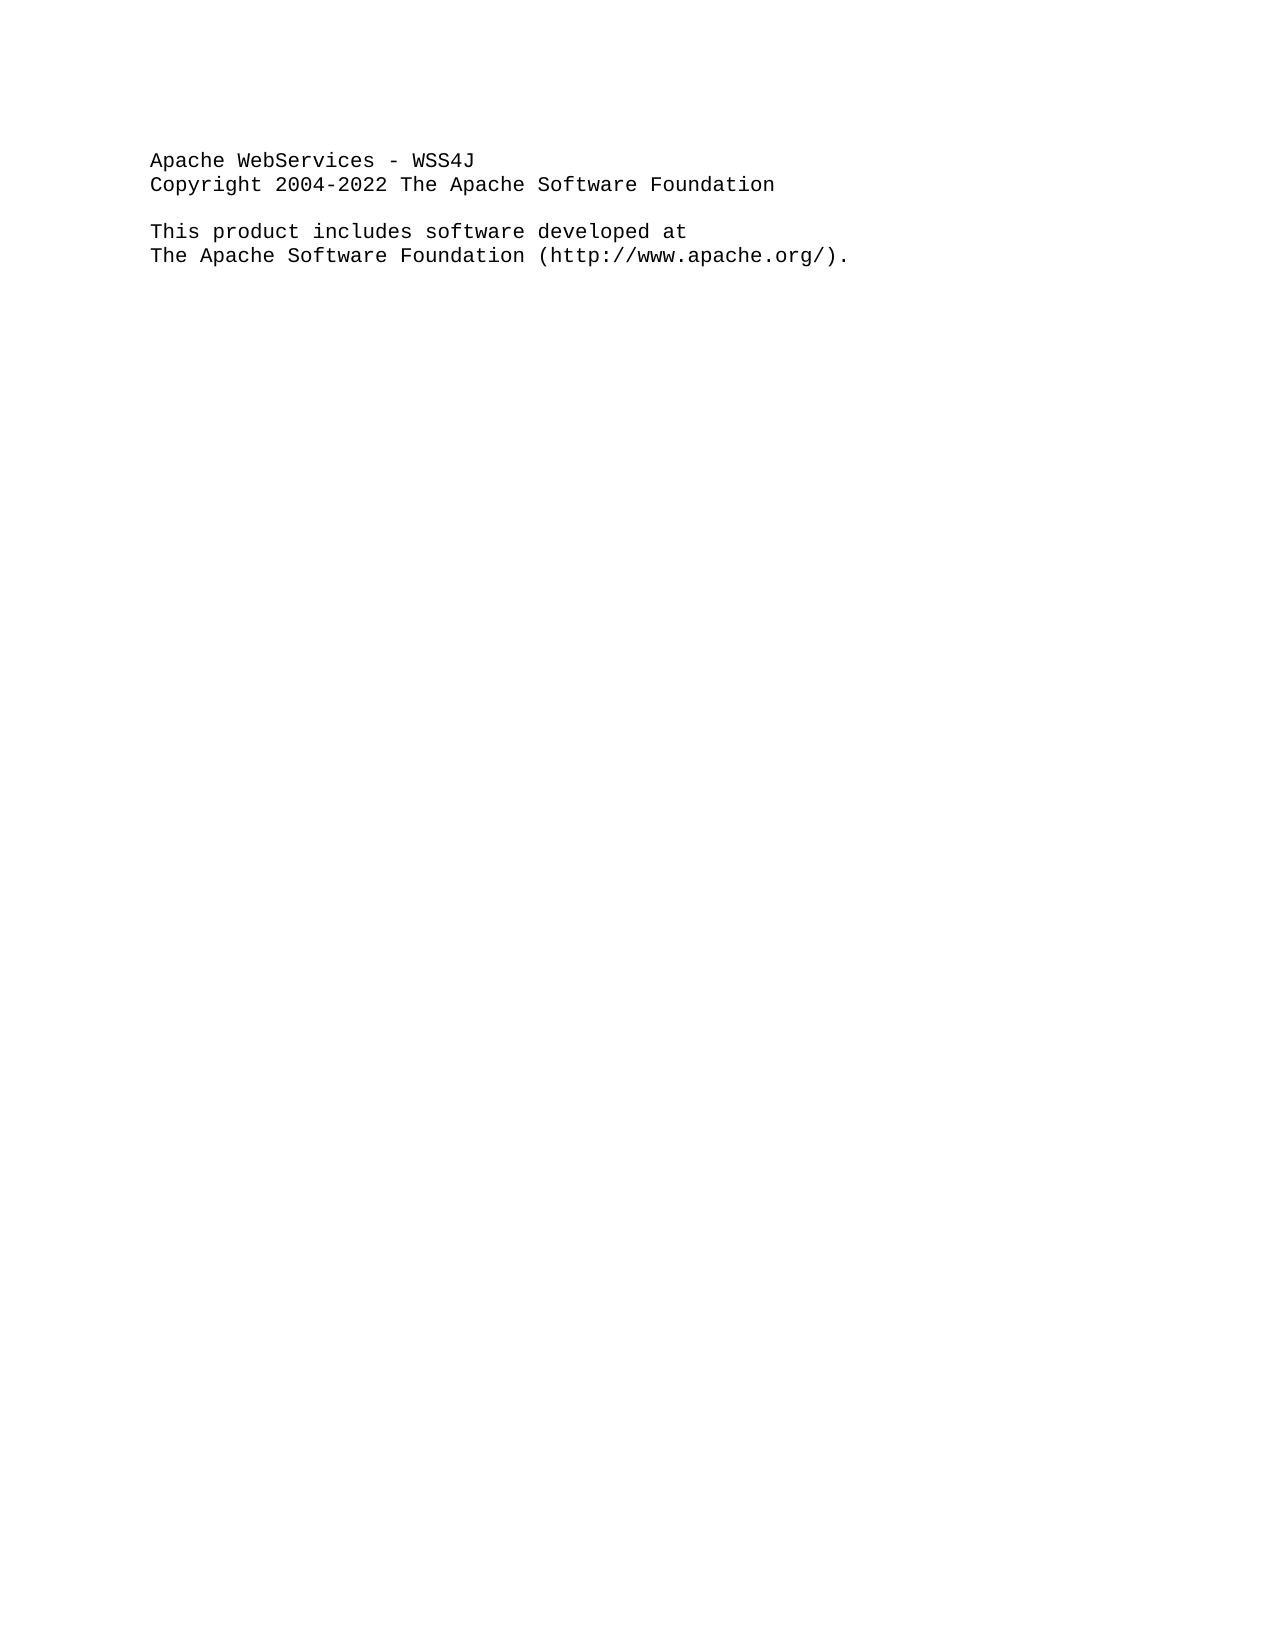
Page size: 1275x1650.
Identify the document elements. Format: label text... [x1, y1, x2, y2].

text Apache WebServices - WSS4J [150, 150, 1125, 174]
text This product includes software developed at [150, 221, 1125, 244]
text Copyright 2004-2022 The Apache Software Foundation [150, 174, 1125, 197]
text The Apache Software Foundation (http://www.apache.org/). [150, 244, 1125, 268]
